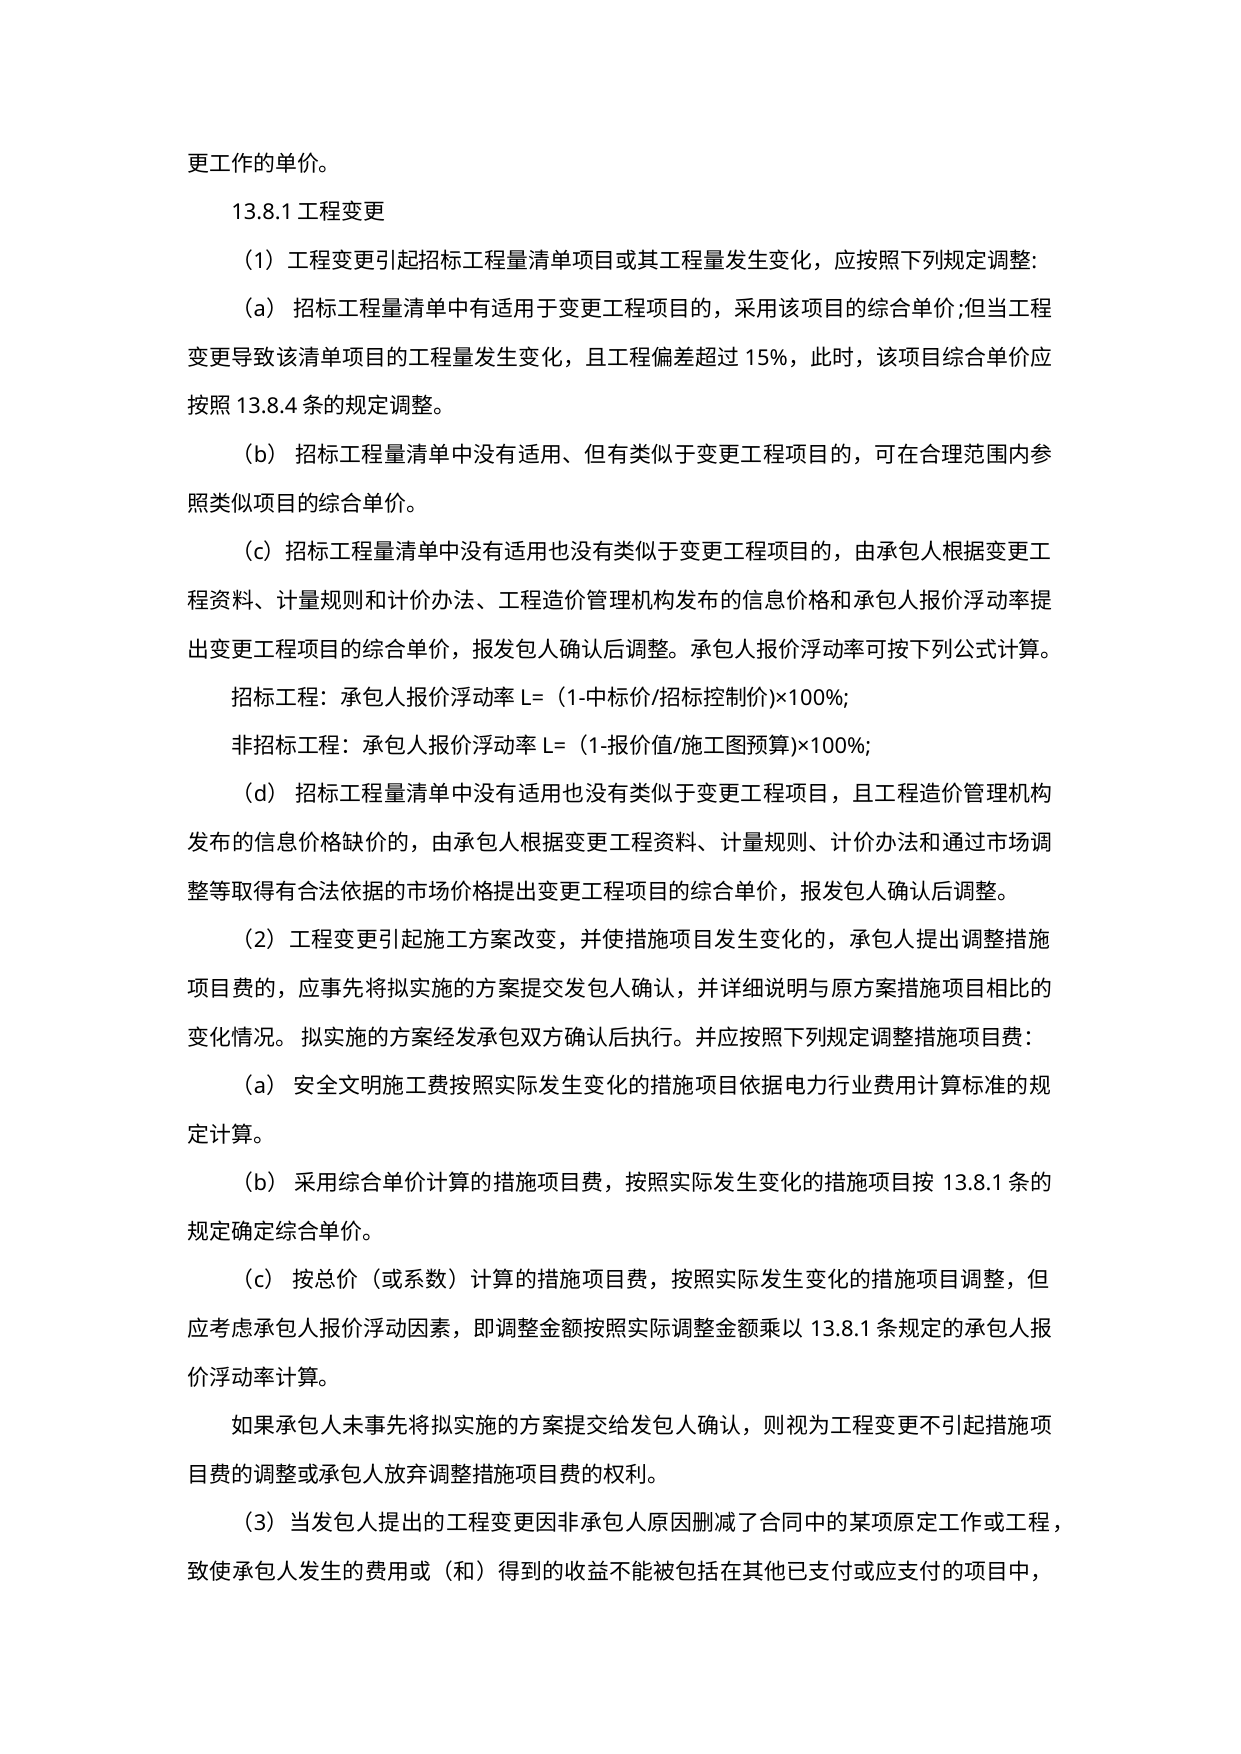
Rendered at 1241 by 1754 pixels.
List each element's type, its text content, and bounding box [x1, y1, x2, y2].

text （a） 安全文明施工费按照实际发生变化的措施项目依据电力行业费用计算标准的规定计算。 [187, 1068, 1053, 1149]
text 非招标工程：承包人报价浮动率L=（1-报价值/施工图预算)×100%; [187, 728, 1053, 760]
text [187, 146, 1053, 178]
text 13.8.1工程变更 [187, 194, 1053, 227]
text （c） 按总价（或系数）计算的措施项目费，按照实际发生变化的措施项目调整，但应考虑承包人报价浮动因素，即调整金额按照实际调整金额乘以13.8.1条规定的承包人报价浮动率计算。 [187, 1262, 1053, 1392]
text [187, 1505, 1053, 1586]
text （b） 采用综合单价计算的措施项目费，按照实际发生变化的措施项目按13.8.1条的规定确定综合单价。 [187, 1165, 1053, 1246]
text 招标工程：承包人报价浮动率L=（1-中标价/招标控制价)×100%; [187, 679, 1053, 712]
text （b） 招标工程量清单中没有适用、但有类似于变更工程项目的，可在合理范围内参照类似项目的综合单价。 [187, 437, 1053, 518]
text （1）工程变更引起招标工程量清单项目或其工程量发生变化，应按照下列规定调整: [187, 242, 1053, 275]
text （c）招标工程量清单中没有适用也没有类似于变更工程项目的，由承包人根据变更工程资料、计量规则和计价办法、工程造价管理机构发布的信息价格和承包人报价浮动率提出变更工程项目的综合单价，报发包人确认后调整。承包人报价浮动率可按下列公式计算。 [187, 534, 1053, 664]
text 如果承包人未事先将拟实施的方案提交给发包人确认，则视为工程变更不引起措施项目费的调整或承包人放弃调整措施项目费的权利。 [187, 1408, 1053, 1489]
text （2）工程变更引起施工方案改变，并使措施项目发生变化的，承包人提出调整措施项目费的，应事先将拟实施的方案提交发包人确认，并详细说明与原方案措施项目相比的变化情况。 拟实施的方案经发承包双方确认后执行。并应按照下列规定调整措施项目费： [187, 922, 1053, 1052]
text （a） 招标工程量清单中有适用于变更工程项目的，采用该项目的综合单价;但当工程变更导致该清单项目的工程量发生变化，且工程偏差超过15%，此时，该项目综合单价应按照13.8.4条的规定调整。 [187, 291, 1053, 421]
text （d） 招标工程量清单中没有适用也没有类似于变更工程项目，且工程造价管理机构发布的信息价格缺价的，由承包人根据变更工程资料、计量规则、计价办法和通过市场调整等取得有合法依据的市场价格提出变更工程项目的综合单价，报发包人确认后调整。 [187, 776, 1053, 906]
